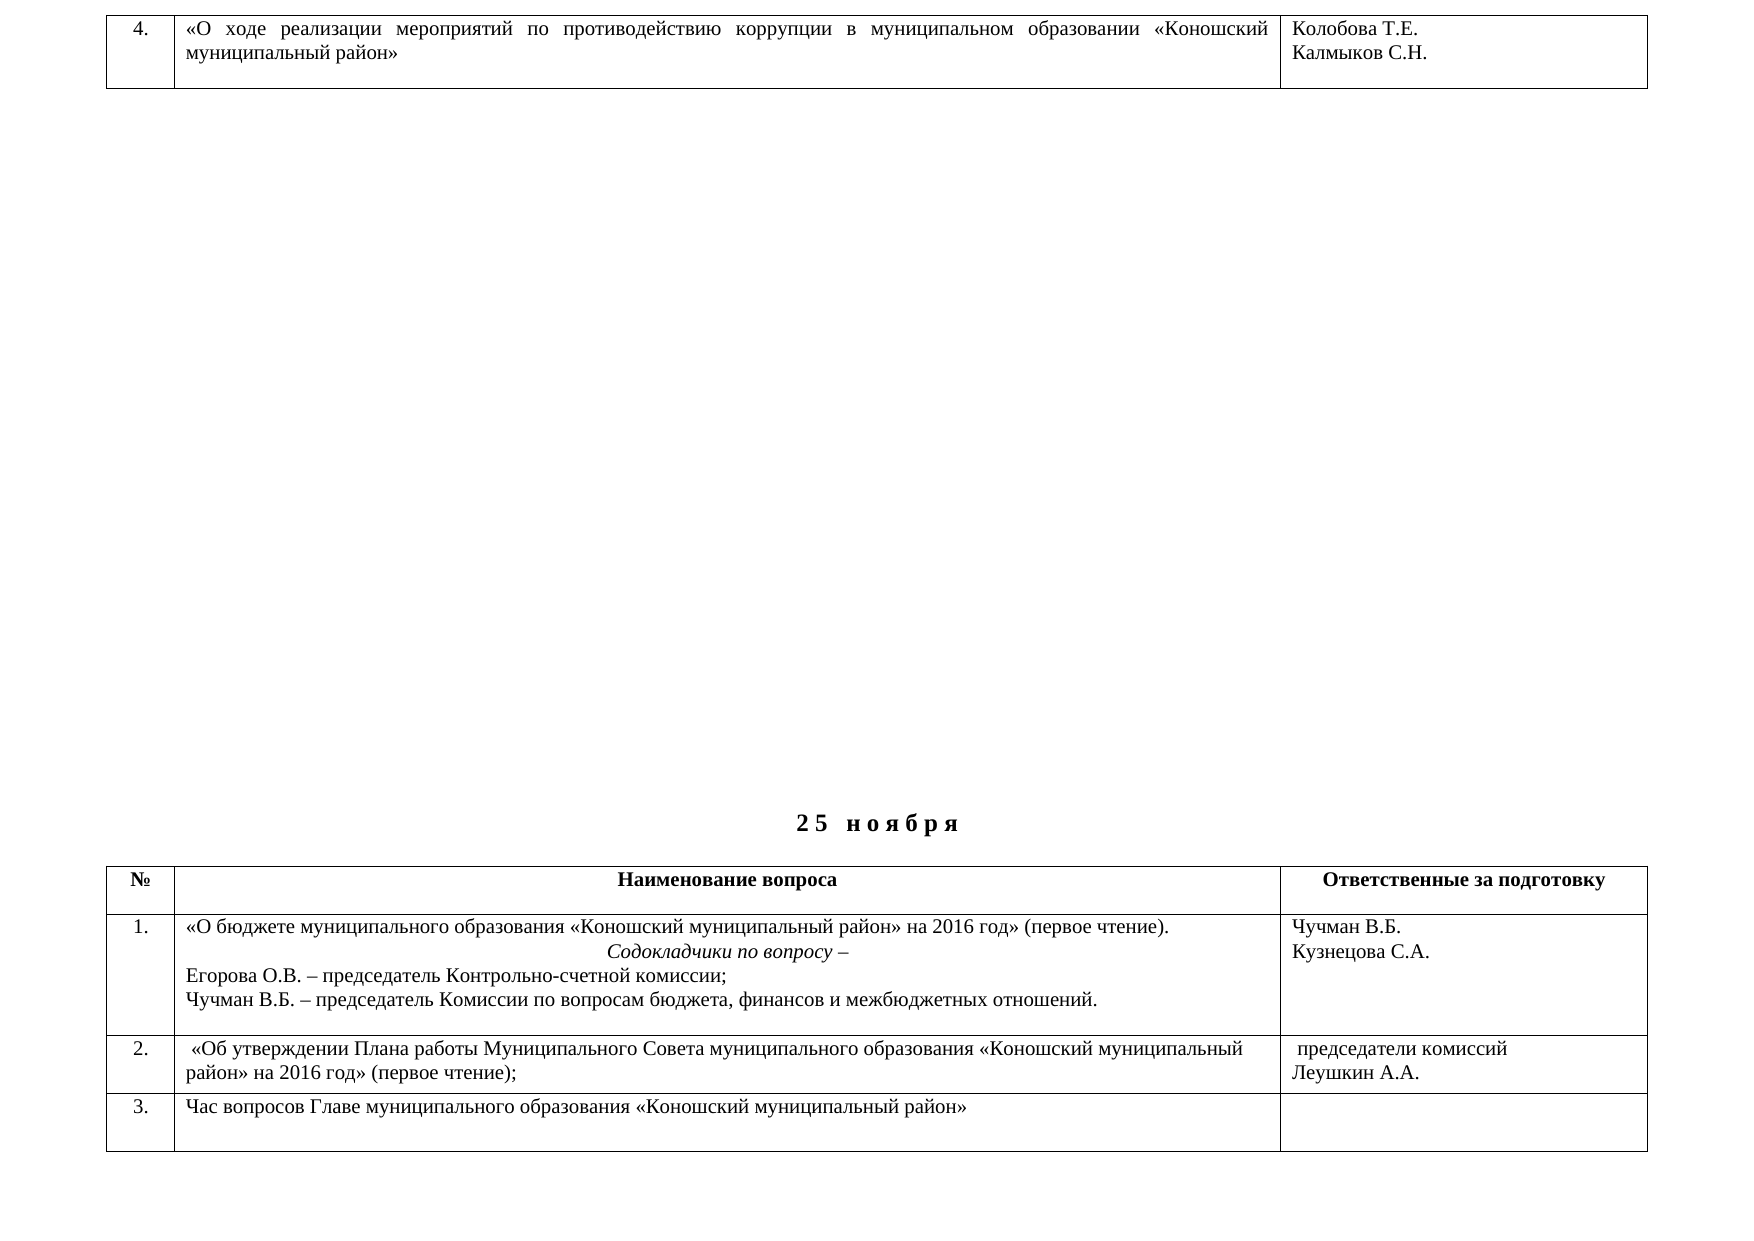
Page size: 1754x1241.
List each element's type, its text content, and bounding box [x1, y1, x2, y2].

table_header Наименование вопроса [175, 867, 1280, 913]
table_cell 1. [107, 915, 174, 1035]
table_cell 3. [107, 1094, 174, 1151]
table_cell «О бюджете муниципального образования «Коношский муниципальный район» на 2016 год» (первое чтение). Содокладчики по вопросу – Егорова О.В. – председатель Контрольно-счетной комиссии; Чучман В.Б. – председатель Комиссии по вопросам бюджета, финансов и межбюджетных отношений. [175, 915, 1280, 1035]
table_cell Час вопросов Главе муниципального образования «Коношский муниципальный район» [175, 1094, 1280, 1151]
table_cell председатели комиссий Леушкин А.А. [1281, 1036, 1647, 1093]
text 25 ноября [118, 808, 1636, 837]
table_header № [107, 867, 174, 913]
table_cell «Об утверждении Плана работы Муниципального Совета муниципального образования «Коношский муниципальный район» на 2016 год» (первое чтение); [175, 1036, 1280, 1093]
table_cell 4. [107, 16, 174, 88]
table_cell Чучман В.Б. Кузнецова С.А. [1281, 915, 1647, 1035]
table_cell [1281, 1094, 1647, 1151]
table_header Ответственные за подготовку [1281, 867, 1647, 913]
table_cell 2. [107, 1036, 174, 1093]
table_cell Колобова Т.Е. Калмыков С.Н. [1281, 16, 1647, 88]
table_cell «О ходе реализации мероприятий по противодействию коррупции в муниципальном образовании «Коношский муниципальный район» [175, 16, 1280, 88]
